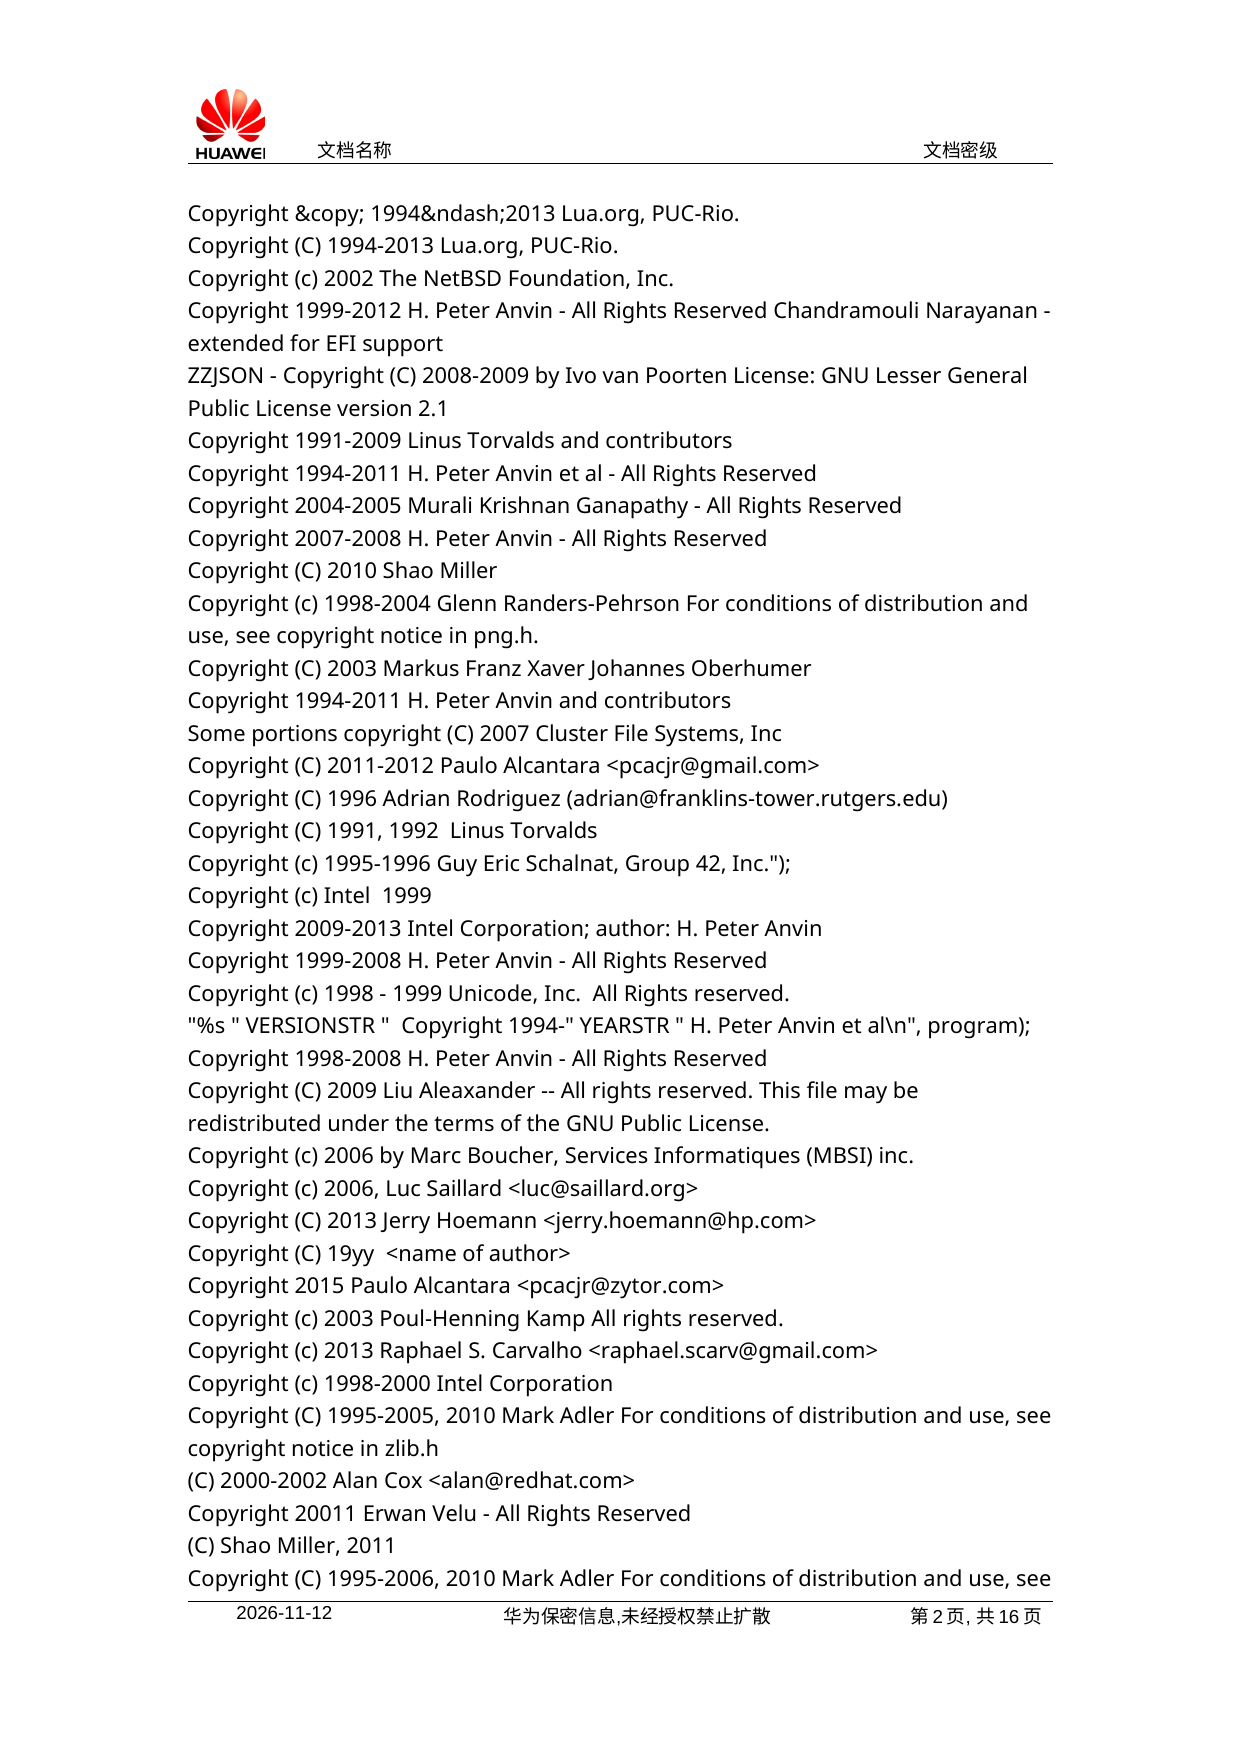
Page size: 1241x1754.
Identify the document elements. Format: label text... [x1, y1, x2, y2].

text Copyright 1991-2009 Linus Torvalds and contributors [187, 424, 1053, 456]
text (C) Shao Miller, 2011 [187, 1529, 1053, 1561]
text Copyright (c) 2013 Raphael S. Carvalho <raphael.scarv@gmail.com> [187, 1334, 1053, 1366]
text Copyright (C) 1995-2006, 2010 Mark Adler For conditions of distribution and use, see copyright notice in zlib.h [187, 1561, 1053, 1594]
text Some portions copyright (C) 2007 Cluster File Systems, Inc [187, 716, 1053, 749]
text Copyright 1998-2008 H. Peter Anvin - All Rights Reserved [187, 1041, 1053, 1074]
text Copyright (c) 2003 Poul-Henning Kamp All rights reserved. [187, 1301, 1053, 1334]
text Copyright (C) 1991, 1992 Linus Torvalds [187, 814, 1053, 846]
text (C) 2000-2002 Alan Cox <alan@redhat.com> [187, 1464, 1053, 1496]
text Copyright (C) 2009 Liu Aleaxander -- All rights reserved. This file may be redistributed under the terms of the GNU Public License. [187, 1074, 1053, 1139]
text Copyright (C) 1996 Adrian Rodriguez (adrian@franklins-tower.rutgers.edu) [187, 781, 1053, 814]
text Copyright (c) 2002 The NetBSD Foundation, Inc. [187, 261, 1053, 294]
text Copyright (C) 2011-2012 Paulo Alcantara <pcacjr@gmail.com> [187, 749, 1053, 781]
text Copyright 2004-2005 Murali Krishnan Ganapathy - All Rights Reserved [187, 489, 1053, 521]
text Copyright 1999-2012 H. Peter Anvin - All Rights Reserved Chandramouli Narayanan - extended for EFI support [187, 294, 1053, 359]
text Copyright (c) 1998-2004 Glenn Randers-Pehrson For conditions of distribution and use, see copyright notice in png.h. [187, 586, 1053, 651]
text Copyright &copy; 1994&ndash;2013 Lua.org, PUC-Rio. [187, 196, 1053, 229]
text ZZJSON - Copyright (C) 2008-2009 by Ivo van Poorten License: GNU Lesser General Public License version 2.1 [187, 359, 1053, 424]
text Copyright (c) 1995-1996 Guy Eric Schalnat, Group 42, Inc."); [187, 846, 1053, 879]
text "%s " VERSIONSTR " Copyright 1994-" YEARSTR " H. Peter Anvin et al\n", program); [187, 1009, 1053, 1041]
text Copyright (C) 2003 Markus Franz Xaver Johannes Oberhumer [187, 651, 1053, 684]
text Copyright (c) 1998 - 1999 Unicode, Inc. All Rights reserved. [187, 976, 1053, 1009]
text Copyright (c) 1998-2000 Intel Corporation [187, 1366, 1053, 1399]
text Copyright 20011 Erwan Velu - All Rights Reserved [187, 1496, 1053, 1529]
text Copyright (c) Intel 1999 [187, 879, 1053, 911]
text Copyright (C) 2013 Jerry Hoemann <jerry.hoemann@hp.com> [187, 1204, 1053, 1236]
text Copyright (c) 2006 by Marc Boucher, Services Informatiques (MBSI) inc. [187, 1139, 1053, 1171]
text Copyright 2007-2008 H. Peter Anvin - All Rights Reserved [187, 521, 1053, 554]
text Copyright 1994-2011 H. Peter Anvin and contributors [187, 684, 1053, 716]
text Copyright 2009-2013 Intel Corporation; author: H. Peter Anvin [187, 911, 1053, 944]
text Copyright (C) 2010 Shao Miller [187, 554, 1053, 586]
text Copyright (C) 19yy <name of author> [187, 1236, 1053, 1269]
text Copyright (C) 1995-2005, 2010 Mark Adler For conditions of distribution and use, see copyright notice in zlib.h [187, 1399, 1053, 1464]
text Copyright (c) 2006, Luc Saillard <luc@saillard.org> [187, 1171, 1053, 1204]
text Copyright 1999-2008 H. Peter Anvin - All Rights Reserved [187, 944, 1053, 976]
text Copyright (C) 1994-2013 Lua.org, PUC-Rio. [187, 229, 1053, 261]
picture [196, 89, 265, 159]
text Copyright 2015 Paulo Alcantara <pcacjr@zytor.com> [187, 1269, 1053, 1301]
text Copyright 1994-2011 H. Peter Anvin et al - All Rights Reserved [187, 456, 1053, 489]
